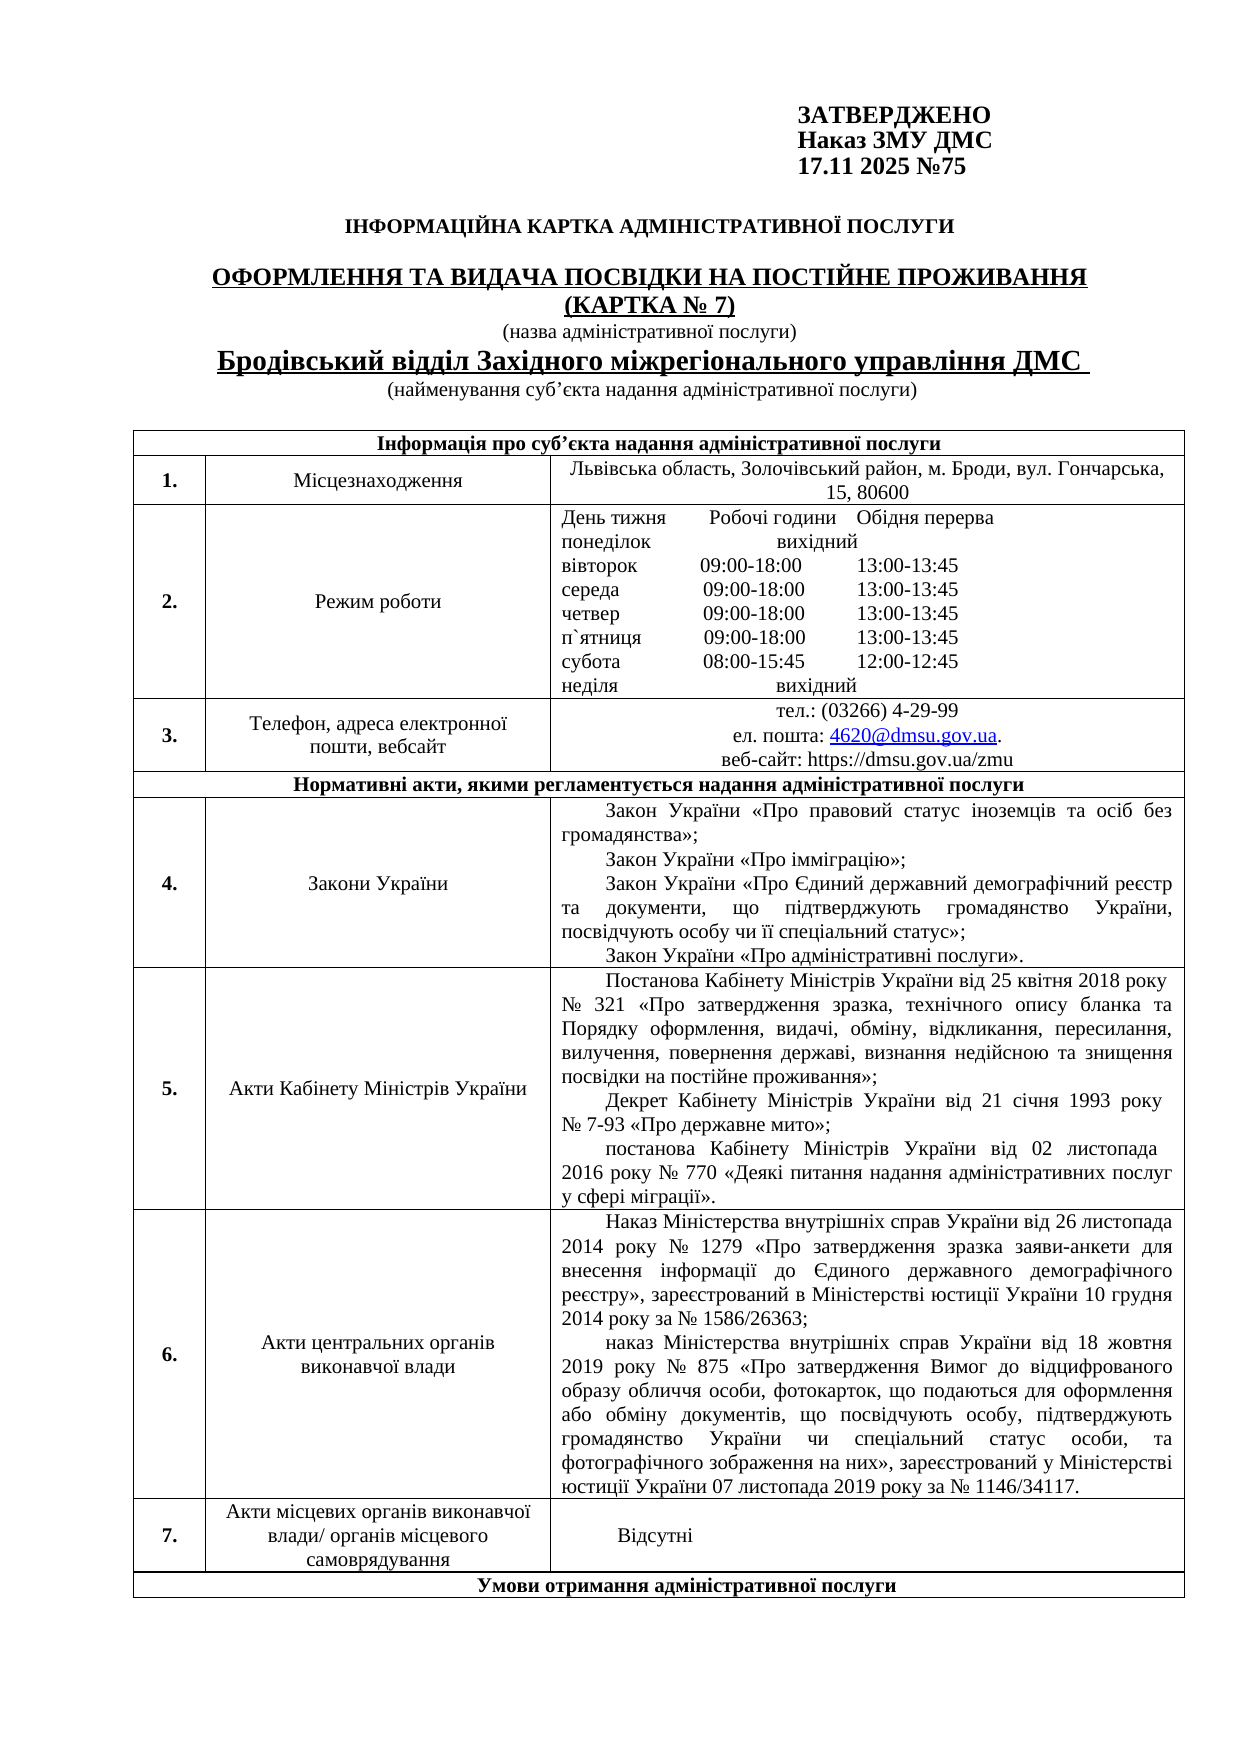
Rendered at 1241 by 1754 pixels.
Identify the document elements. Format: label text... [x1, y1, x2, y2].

table_cell 17.11 2025 №75 [136, 154, 1167, 180]
table_cell Нормативні акти, якими регламентується надання адміністративної послуги [134, 772, 1184, 797]
text Бродівський відділ Західного міжрегіонального управління ДМС [148, 343, 1152, 377]
table_cell 6. [134, 1210, 205, 1498]
text Оформлення та видача посвідки на постійне проживання (КАРТКА № 7) [148, 262, 1152, 319]
table_header Інформація про суб’єкта надання адміністративної послуги [134, 431, 1184, 455]
table_cell Режим роботи [206, 505, 550, 697]
text (найменування суб’єкта надання адміністративної послуги) [148, 377, 1152, 401]
table_cell 4. [134, 798, 205, 967]
table_cell Умови отримання адміністративної послуги [134, 1573, 1184, 1597]
table_cell Львівська область, Золочівський район, м. Броди, вул. Гончарська, 15, 80600 [551, 456, 1184, 504]
table_cell Закон України «Про правовий статус іноземців та осіб без громадянства»; Закон України «Про імміграцію»; Закон України «Про Єдиний державний демографічний реєстр та документи, що підтверджують громадянство України, посвідчують особу чи її спеціальний статус»; Закон України «Про адміністративні послуги». [551, 798, 1184, 967]
text (назва адміністративної послуги) [148, 319, 1152, 343]
table_cell Акти центральних органів виконавчої влади [206, 1210, 550, 1498]
table_cell Акти Кабінету Міністрів України [206, 968, 550, 1208]
table_header ЗАТВЕРДЖЕНО Наказ ЗМУ ДМС [136, 103, 1167, 154]
table_cell 1. [134, 456, 205, 504]
table_cell Акти місцевих органів виконавчої влади/ органів місцевого самоврядування [206, 1499, 550, 1571]
table_cell Наказ Міністерства внутрішніх справ України від 26 листопада 2014 року № 1279 «Про затвердження зразка заяви-анкети для внесення інформації до Єдиного державного демографічного реєстру», зареєстрований в Міністерстві юстиції України 10 грудня 2014 року за № 1586/26363; наказ Міністерства внутрішніх справ України від 18 жовтня 2019 року № 875 «Про затвердження Вимог до відцифрованого образу обличчя особи, фотокарток, що подаються для оформлення або обміну документів, що посвідчують особу, підтверджують громадянство України чи спеціальний статус особи, та фотографічного зображення на них», зареєстрований у Міністерстві юстиції України 07 листопада 2019 року за № 1146/34117. [551, 1210, 1184, 1498]
table_cell 7. [134, 1499, 205, 1571]
table_cell Телефон, адреса електронної пошти, вебсайт [206, 699, 550, 771]
table_cell 3. [134, 699, 205, 771]
table_cell Закони України [206, 798, 550, 967]
table_cell Відсутні [551, 1499, 1184, 1571]
text інформаційнА карткА адміністративної послуги [148, 213, 1152, 238]
table_cell 2. [134, 505, 205, 697]
table_cell 5. [134, 968, 205, 1208]
table_cell День тижня Робочі години Обідня перерва понеділок вихідний вівторок 09:00-18:00 13:00-13:45 середа 09:00-18:00 13:00-13:45 четвер 09:00-18:00 13:00-13:45 п`ятниця 09:00-18:00 13:00-13:45 субота 08:00-15:45 12:00-12:45 неділя вихідний [551, 505, 1184, 697]
table_cell Постанова Кабінету Міністрів України від 25 квітня 2018 року № 321 «Про затвердження зразка, технічного опису бланка та Порядку оформлення, видачі, обміну, відкликання, пересилання, вилучення, повернення державі, визнання недійсною та знищення посвідки на постійне проживання»; Декрет Кабінету Міністрів України від 21 січня 1993 року № 7-93 «Про державне мито»; постанова Кабінету Міністрів України від 02 листопада 2016 року № 770 «Деякі питання надання адміністративних послуг у сфері міграції». [551, 968, 1184, 1208]
table_cell Місцезнаходження [206, 456, 550, 504]
table_cell тел.: (03266) 4-29-99 ел. пошта: 4620@dmsu.gov.ua. веб-сайт: https://dmsu.gov.ua/zmu [551, 699, 1184, 771]
